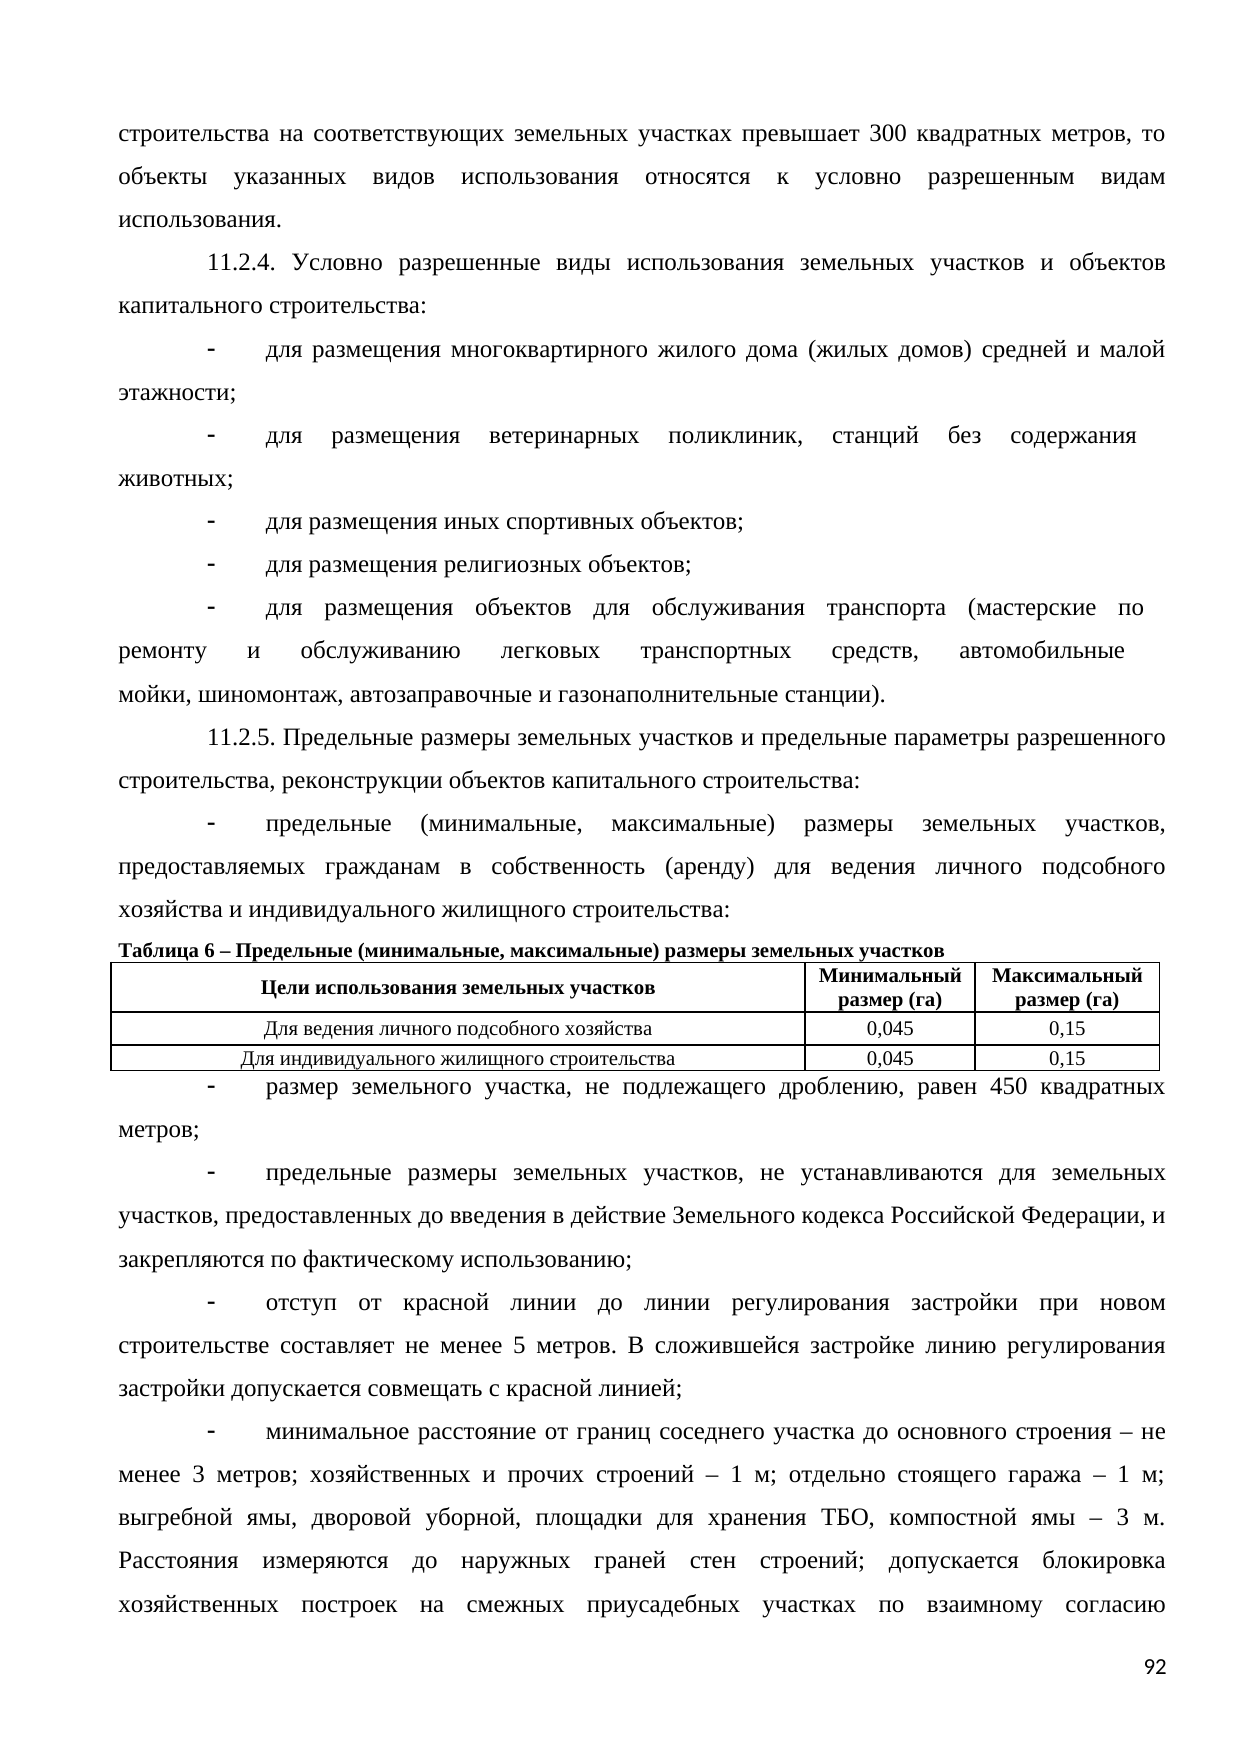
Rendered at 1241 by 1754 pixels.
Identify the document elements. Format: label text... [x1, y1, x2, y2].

list для размещения ветеринарных поликлиник, станций без содержания животных; [118, 420, 1167, 492]
list предельные (минимальные, максимальные) размеры земельных участков, предоставляемых гражданам в собственность (аренду) для ведения личного подсобного хозяйства и индивидуального жилищного строительства: [118, 808, 1167, 923]
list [118, 1416, 1167, 1617]
list размер земельного участка, не подлежащего дроблению, равен 450 квадратных метров; [118, 1071, 1167, 1143]
table_cell 0,045 [806, 1046, 974, 1069]
table_header Цели использования земельных участков [112, 963, 804, 1011]
list предельные размеры земельных участков, не устанавливаются для земельных участков, предоставленных до введения в действие Земельного кодекса Российской Федерации, и закрепляются по фактическому использованию; [118, 1157, 1167, 1272]
table_header Максимальный размер (га) [976, 963, 1159, 1011]
table_cell 0,15 [976, 1046, 1159, 1069]
list для размещения многоквартирного жилого дома (жилых домов) средней и малой этажности; [118, 334, 1167, 406]
text 11.2.5. Предельные размеры земельных участков и предельные параметры разрешенного строительства, реконструкции объектов капитального строительства: [118, 722, 1167, 794]
table_cell 0,045 [806, 1013, 974, 1044]
list для размещения иных спортивных объектов; [118, 506, 1167, 535]
list для размещения объектов для обслуживания транспорта (мастерские по ремонту и обслуживанию легковых транспортных средств, автомобильные мойки, шиномонтаж, автозаправочные и газонаполнительные станции). [118, 592, 1167, 707]
table_header Минимальный размер (га) [806, 963, 974, 1011]
table_cell Для индивидуального жилищного строительства [112, 1046, 804, 1069]
table_cell Для ведения личного подсобного хозяйства [112, 1013, 804, 1044]
text 11.2.4. Условно разрешенные виды использования земельных участков и объектов капитального строительства: [118, 247, 1167, 319]
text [118, 118, 1167, 233]
list отступ от красной линии до линии регулирования застройки при новом строительстве составляет не менее 5 метров. В сложившейся застройке линию регулирования застройки допускается совмещать с красной линией; [118, 1287, 1167, 1402]
table_cell 0,15 [976, 1013, 1159, 1044]
list для размещения религиозных объектов; [118, 549, 1167, 578]
